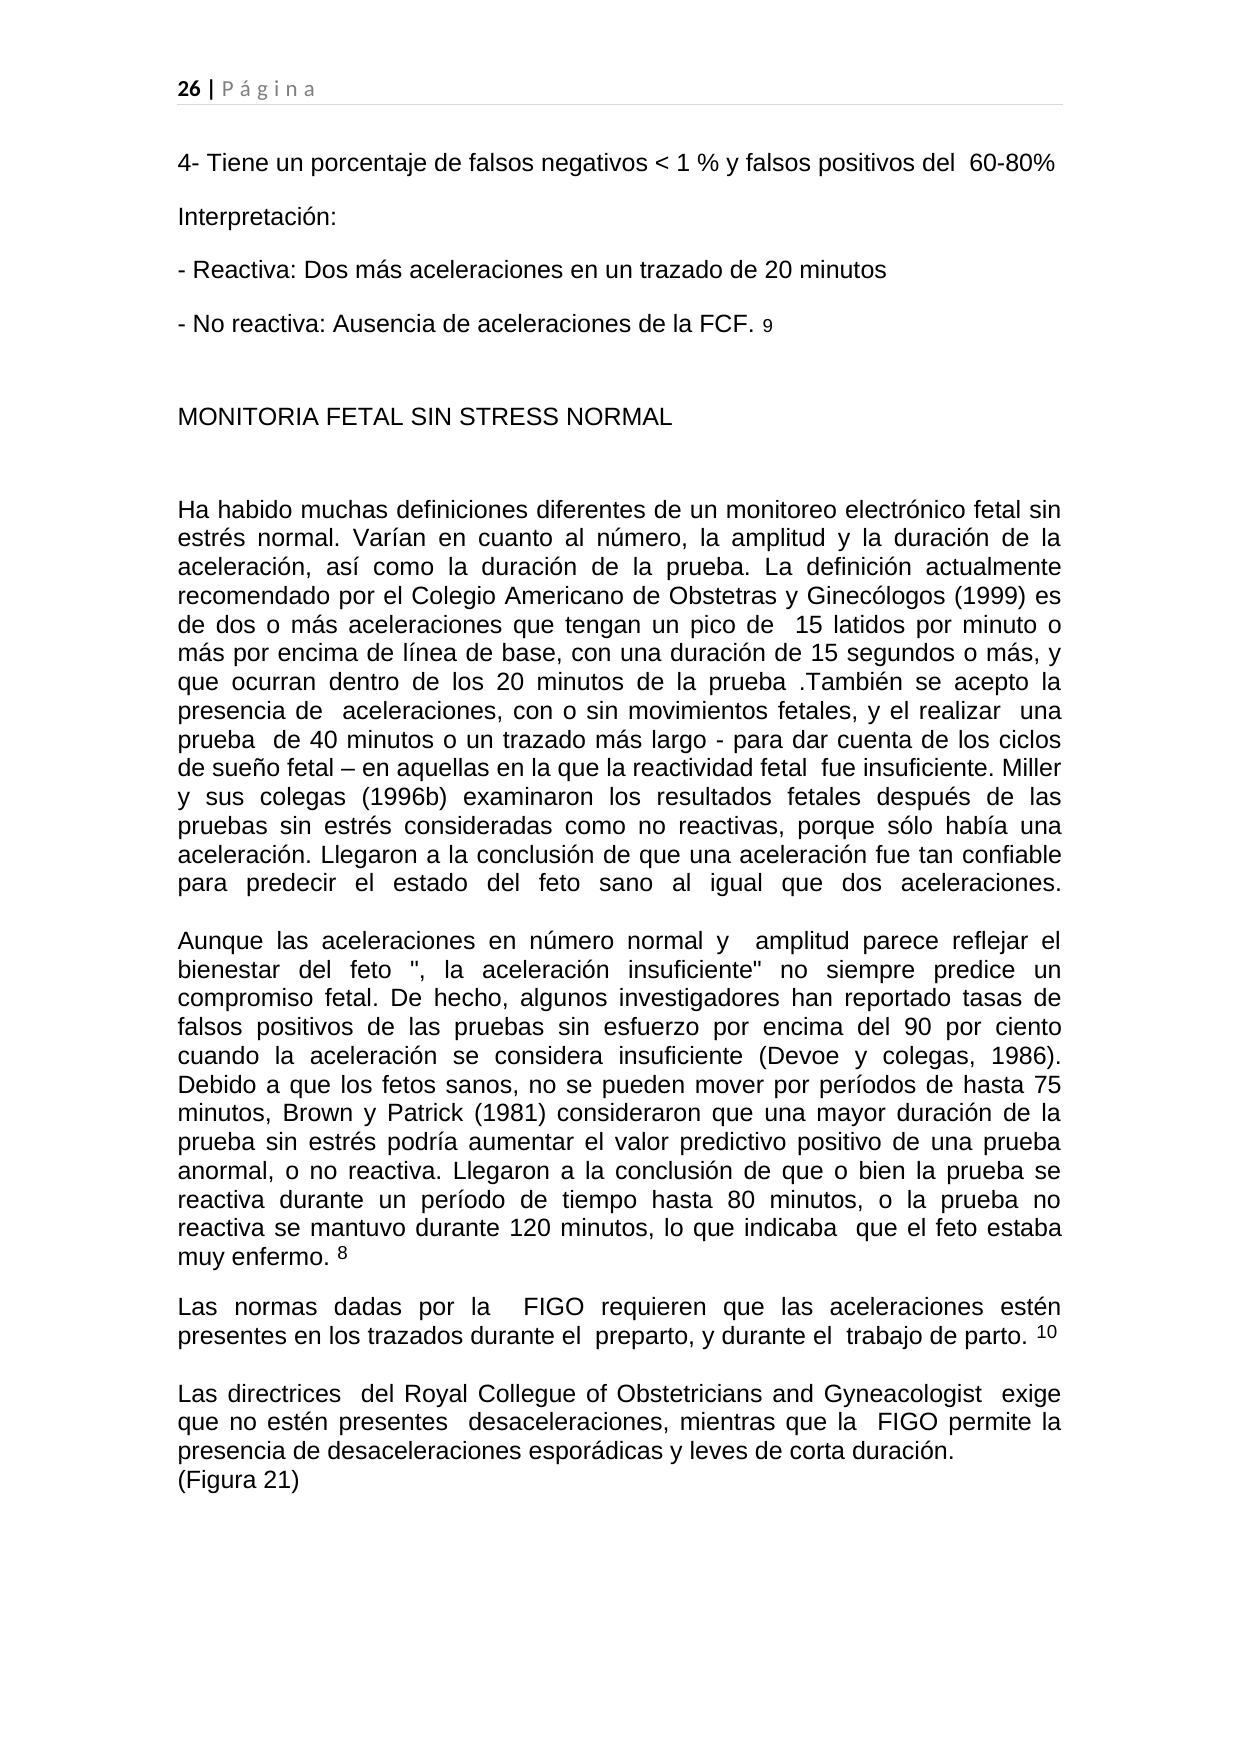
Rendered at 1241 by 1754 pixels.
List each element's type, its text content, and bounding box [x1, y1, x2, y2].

text - No reactiva: Ausencia de aceleraciones de la FCF. 9 [177, 309, 1063, 338]
text - Reactiva: Dos más aceleraciones en un trazado de 20 minutos [177, 255, 1063, 284]
text Las directrices del Royal Collegue of Obstetricians and Gyneacologist exige que no estén presentes desaceleraciones, mientras que la FIGO permite la presencia de desaceleraciones esporádicas y leves de corta duración. [177, 1379, 1063, 1465]
text (Figura 21) [177, 1465, 1063, 1494]
text 4- Tiene un porcentaje de falsos negativos < 1 % y falsos positivos del 60-80% [177, 148, 1063, 176]
subtitle MONITORIA FETAL SIN STRESS NORMAL [177, 402, 1063, 431]
text Ha habido muchas definiciones diferentes de un monitoreo electrónico fetal sin estrés normal. Varían en cuanto al número, la amplitud y la duración de la aceleración, así como la duración de la prueba. La definición actualmente recomendado por el Colegio Americano de Obstetras y Ginecólogos (1999) es de dos o más aceleraciones que tengan un pico de 15 latidos por minuto o más por encima de línea de base, con una duración de 15 segundos o más, y que ocurran dentro de los 20 minutos de la prueba .También se acepto la presencia de aceleraciones, con o sin movimientos fetales, y el realizar una prueba de 40 minutos o un trazado más largo - para dar cuenta de los ciclos de sueño fetal – en aquellas en la que la reactividad fetal fue insuficiente. Miller y sus colegas (1996b) examinaron los resultados fetales después de las pruebas sin estrés consideradas como no reactivas, porque sólo había una aceleración. Llegaron a la conclusión de que una aceleración fue tan confiable para predecir el estado del feto sano al igual que dos aceleraciones. Aunque las aceleraciones en número normal y amplitud parece reflejar el bienestar del feto ", la aceleración insuficiente" no siempre predice un compromiso fetal. De hecho, algunos investigadores han reportado tasas de falsos positivos de las pruebas sin esfuerzo por encima del 90 por ciento cuando la aceleración se considera insuficiente (Devoe y colegas, 1986). Debido a que los fetos sanos, no se pueden mover por períodos de hasta 75 minutos, Brown y Patrick (1981) consideraron que una mayor duración de la prueba sin estrés podría aumentar el valor predictivo positivo de una prueba anormal, o no reactiva. Llegaron a la conclusión de que o bien la prueba se reactiva durante un período de tiempo hasta 80 minutos, o la prueba no reactiva se mantuvo durante 120 minutos, lo que indicaba que el feto estaba muy enfermo. 8 [177, 494, 1063, 1271]
text Las normas dadas por la FIGO requieren que las aceleraciones estén presentes en los trazados durante el preparto, y durante el trabajo de parto. 10 [177, 1292, 1063, 1350]
text Interpretación: [177, 201, 1063, 230]
